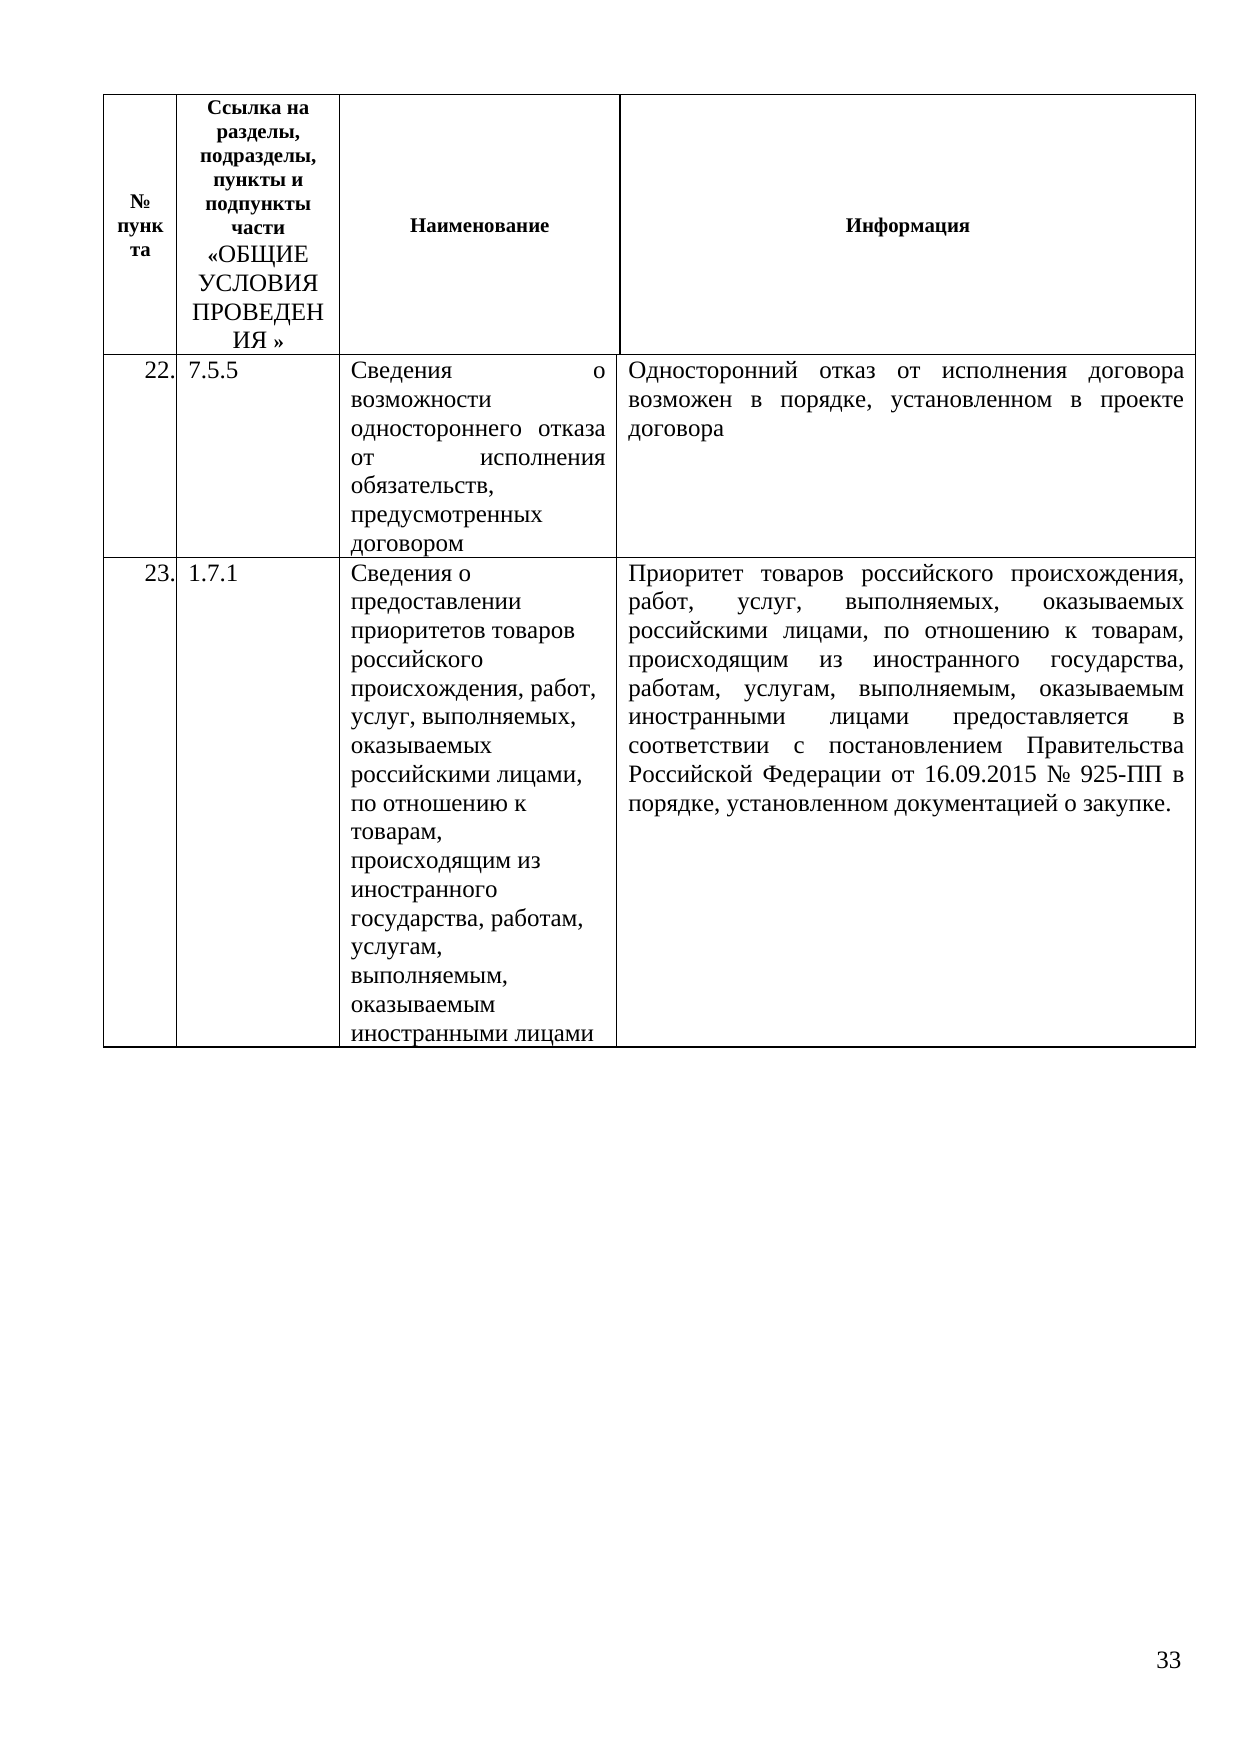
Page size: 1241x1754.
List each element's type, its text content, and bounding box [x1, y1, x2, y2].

table_cell Сведения о возможности одностороннего отказа от исполнения обязательств, предусмотренных договором [340, 355, 616, 557]
table_cell [104, 558, 176, 1046]
table_cell [104, 355, 176, 557]
table_header № пункта [104, 95, 176, 354]
table_cell 1.7.1 [177, 558, 339, 1046]
table_header Наименование [340, 95, 619, 354]
table_cell 7.5.5 [177, 355, 339, 557]
table_header Информация [621, 95, 1195, 354]
table_header Ссылка на разделы, подразделы, пункты и подпункты части «ОБЩИЕ УСЛОВИЯ ПРОВЕДЕНИЯ » [177, 95, 339, 354]
table_cell Односторонний отказ от исполнения договора возможен в порядке, установленном в проекте договора [617, 355, 1195, 557]
table_cell Приоритет товаров российского происхождения, работ, услуг, выполняемых, оказываемых российскими лицами, по отношению к товарам, происходящим из иностранного государства, работам, услугам, выполняемым, оказываемым иностранными лицами предоставляется в соответствии с постановлением Правительства Российской Федерации от 16.09.2015 № 925-ПП в порядке, установленном документацией о закупке. [617, 558, 1195, 1046]
table_cell Сведения о предоставлении приоритетов товаров российского происхождения, работ, услуг, выполняемых, оказываемых российскими лицами, по отношению к товарам, происходящим из иностранного государства, работам, услугам, выполняемым, оказываемым иностранными лицами [340, 558, 616, 1046]
